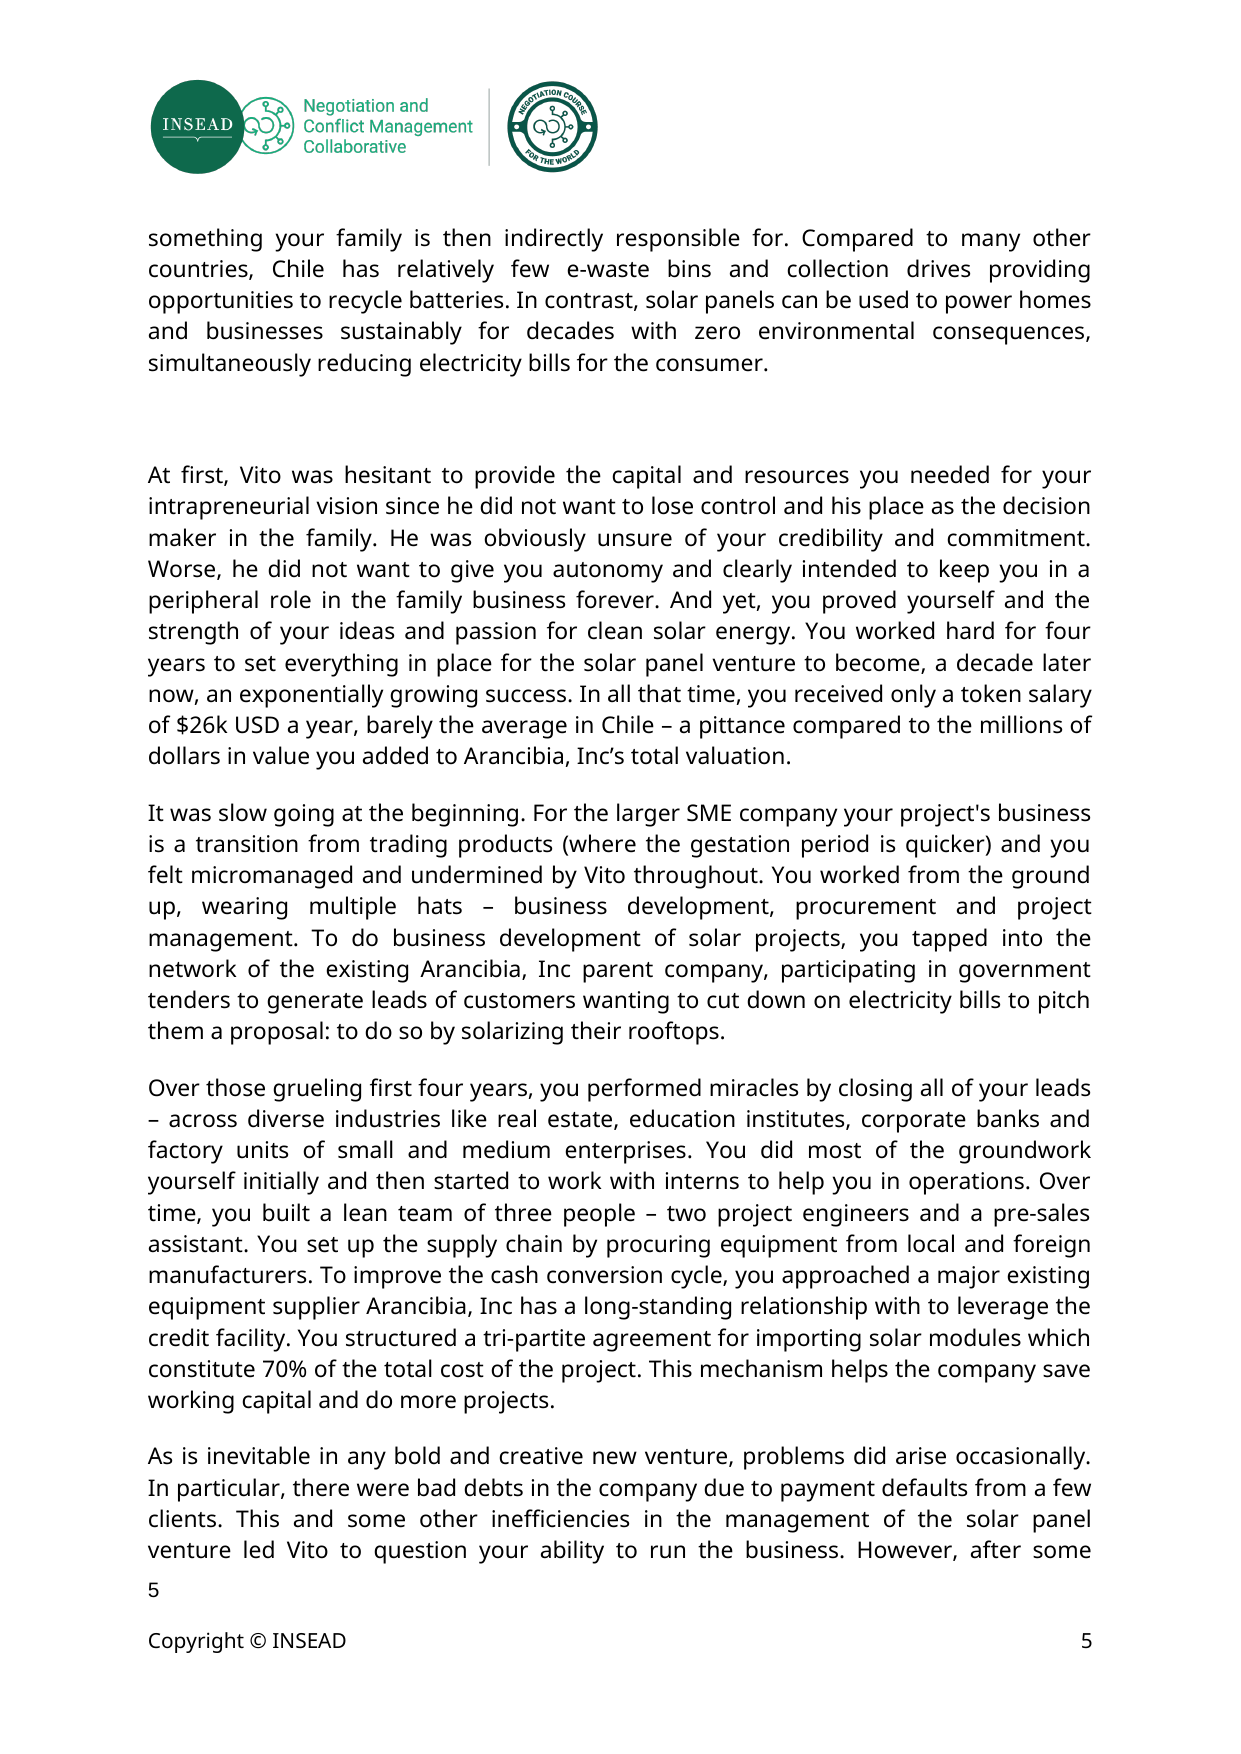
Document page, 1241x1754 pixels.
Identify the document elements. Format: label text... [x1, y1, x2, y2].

picture [147, 73, 600, 180]
text It was slow going at the beginning. For the larger SME company your project's business is a transition from trading products (where the gestation period is quicker) and you felt micromanaged and undermined by Vito throughout. You worked from the ground up, wearing multiple hats – business development, procurement and project management. To do business development of solar projects, you tapped into the network of the existing Arancibia, Inc parent company, participating in government tenders to generate leads of customers wanting to cut down on electricity bills to pitch them a proposal: to do so by solarizing their rooftops. [148, 797, 1092, 1047]
text At first, Vito was hesitant to provide the capital and resources you needed for your intrapreneurial vision since he did not want to lose control and his place as the decision maker in the family. He was obviously unsure of your credibility and commitment. Worse, he did not want to give you autonomy and clearly intended to keep you in a peripheral role in the family business forever. And yet, you proved yourself and the strength of your ideas and passion for clean solar energy. You worked hard for four years to set everything in place for the solar panel venture to become, a decade later now, an exponentially growing success. In all that time, you received only a token salary of $26k USD a year, barely the average in Chile – a pittance compared to the millions of dollars in value you added to Arancibia, Inc’s total valuation. [148, 459, 1092, 772]
text Over those grueling first four years, you performed miracles by closing all of your leads – across diverse industries like real estate, education institutes, corporate banks and factory units of small and medium enterprises. You did most of the groundwork yourself initially and then started to work with interns to help you in operations. Over time, you built a lean team of three people – two project engineers and a pre-sales assistant. You set up the supply chain by procuring equipment from local and foreign manufacturers. To improve the cash conversion cycle, you approached a major existing equipment supplier Arancibia, Inc has a long-standing relationship with to leverage the credit facility. You structured a tri-partite agreement for importing solar modules which constitute 70% of the total cost of the project. This mechanism helps the company save working capital and do more projects. [148, 1072, 1092, 1415]
